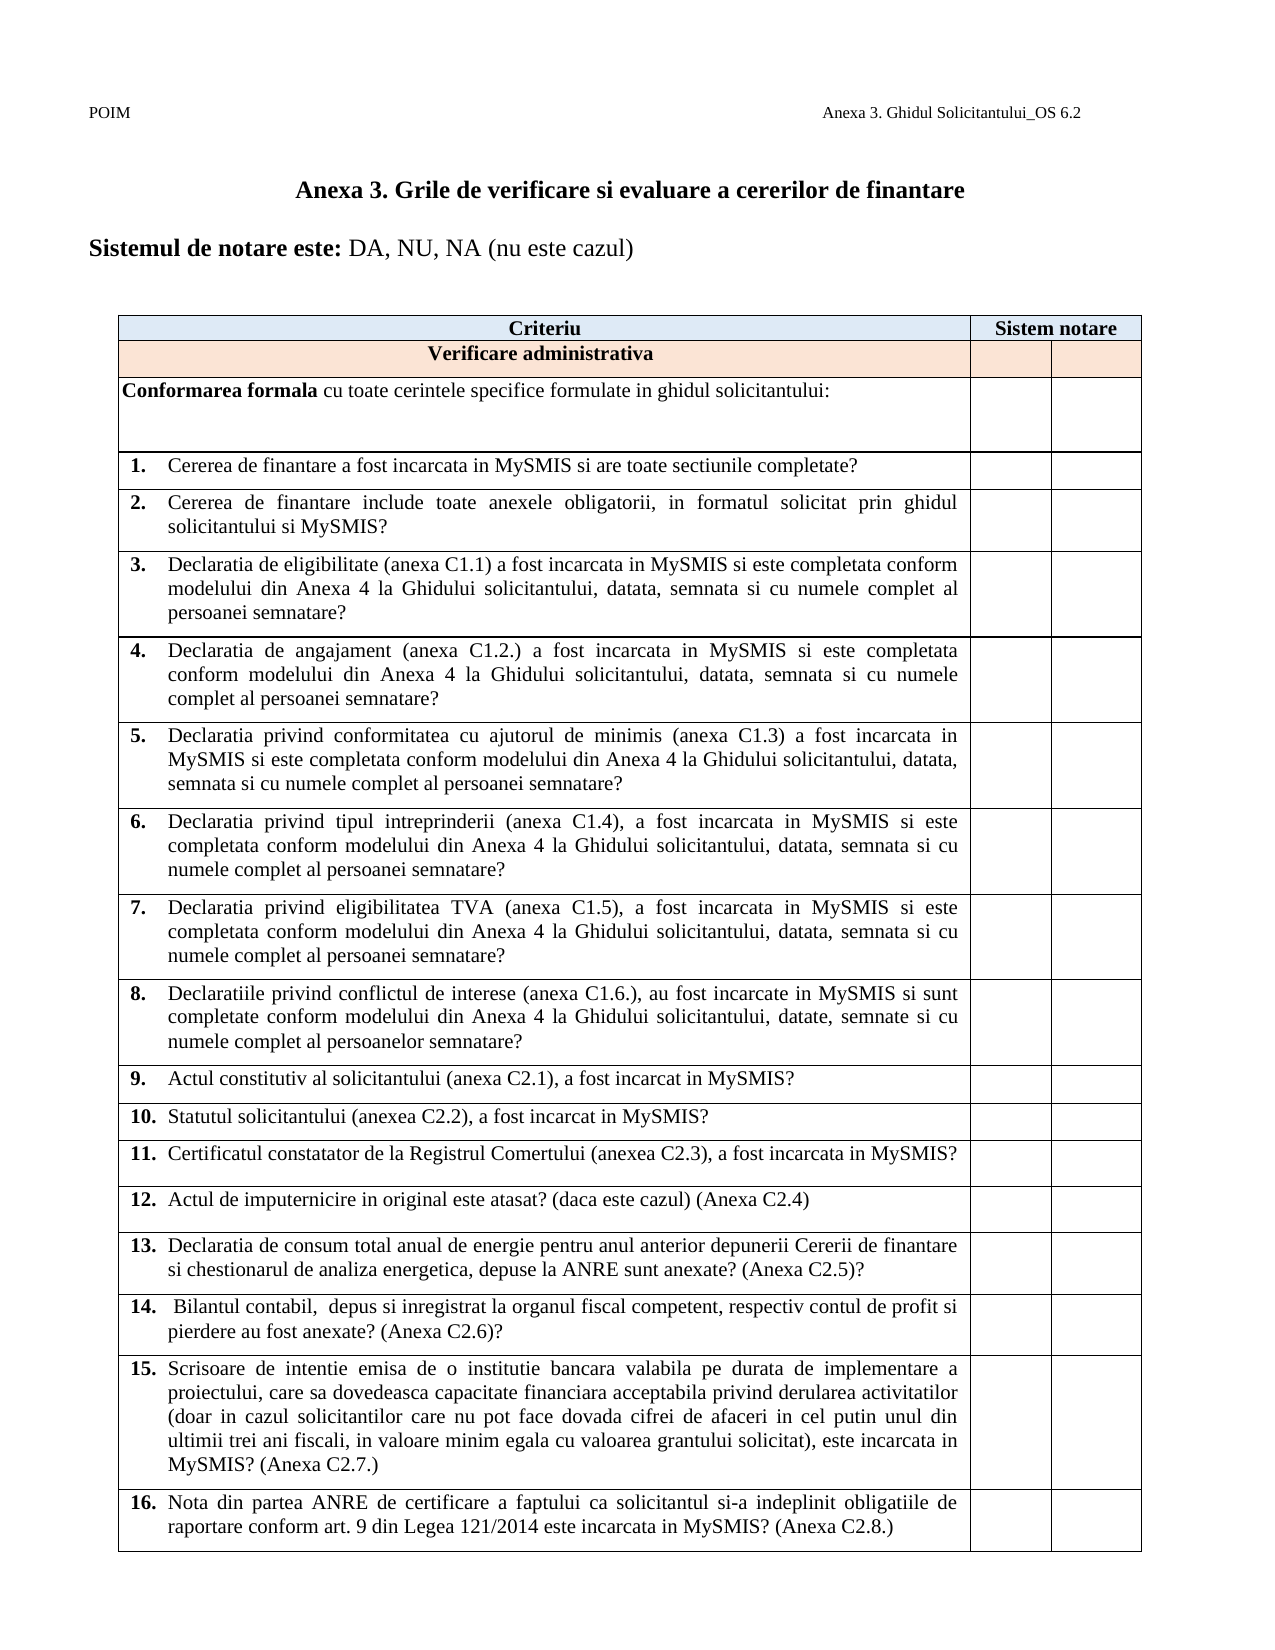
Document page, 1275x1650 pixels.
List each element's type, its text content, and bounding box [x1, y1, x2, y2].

table_cell [971, 638, 1051, 722]
table_cell [1052, 453, 1141, 489]
table_cell Actul constitutiv al solicitantului (anexa C2.1), a fost incarcat in MySMIS? [119, 1066, 970, 1103]
table_cell [1052, 895, 1141, 979]
table_cell [971, 490, 1051, 551]
table_cell [971, 1141, 1051, 1186]
table_cell Declaratia privind conformitatea cu ajutorul de minimis (anexa C1.3) a fost incarcata in MySMIS si este completata conform modelului din Anexa 4 la Ghidului solicitantului, datata, semnata si cu numele complet al persoanei semnatare? [119, 723, 970, 808]
table_cell [971, 895, 1051, 979]
table_cell Statutul solicitantului (anexea C2.2), a fost incarcat in MySMIS? [119, 1104, 970, 1140]
table_cell Declaratia de consum total anual de energie pentru anul anterior depunerii Cererii de finantare si chestionarul de analiza energetica, depuse la ANRE sunt anexate? (Anexa C2.5)? [119, 1233, 970, 1293]
table_header Criteriu [119, 316, 970, 340]
table_cell [971, 1066, 1051, 1103]
table_cell Verificare administrativa [119, 341, 970, 377]
table_cell [1052, 809, 1141, 894]
table_cell Bilantul contabil, depus si inregistrat la organul fiscal competent, respectiv contul de profit si pierdere au fost anexate? (Anexa C2.6)? [119, 1295, 970, 1355]
table_header Sistem notare [971, 316, 1141, 340]
table_cell [1052, 980, 1141, 1065]
table_cell Conformarea formala cu toate cerintele specifice formulate in ghidul solicitantului: [119, 378, 970, 451]
table_cell [971, 453, 1051, 489]
table_cell [1052, 1104, 1141, 1140]
table_cell [971, 341, 1051, 377]
table_cell [971, 552, 1051, 636]
text Sistemul de notare este: DA, NU, NA (nu este cazul) [89, 233, 1172, 262]
table_cell Actul de imputernicire in original este atasat? (daca este cazul) (Anexa C2.4) [119, 1187, 970, 1232]
table_cell [1052, 1295, 1141, 1355]
table_cell Declaratia privind eligibilitatea TVA (anexa C1.5), a fost incarcata in MySMIS si este completata conform modelului din Anexa 4 la Ghidului solicitantului, datata, semnata si cu numele complet al persoanei semnatare? [119, 895, 970, 979]
table_cell [971, 1356, 1051, 1489]
table_cell [971, 1295, 1051, 1355]
table_cell [1052, 1490, 1141, 1551]
table_cell [971, 723, 1051, 808]
table_cell [971, 1187, 1051, 1232]
table_cell [1052, 1233, 1141, 1293]
table_cell [971, 980, 1051, 1065]
table_cell [1052, 552, 1141, 636]
table_cell [1052, 638, 1141, 722]
table_cell Declaratiile privind conflictul de interese (anexa C1.6.), au fost incarcate in MySMIS si sunt completate conform modelului din Anexa 4 la Ghidului solicitantului, datate, semnate si cu numele complet al persoanelor semnatare? [119, 980, 970, 1065]
text Anexa 3. Grile de verificare si evaluare a cererilor de finantare [89, 176, 1172, 204]
table_cell Cererea de finantare a fost incarcata in MySMIS si are toate sectiunile completate? [119, 453, 970, 489]
table_cell [1052, 723, 1141, 808]
table_cell [1052, 1356, 1141, 1489]
table_cell [1052, 378, 1141, 451]
table_cell [971, 1490, 1051, 1551]
table_cell Declaratia de eligibilitate (anexa C1.1) a fost incarcata in MySMIS si este completata conform modelului din Anexa 4 la Ghidului solicitantului, datata, semnata si cu numele complet al persoanei semnatare? [119, 552, 970, 636]
table_cell [1052, 1066, 1141, 1103]
table_cell [1052, 341, 1141, 377]
table_cell Scrisoare de intentie emisa de o institutie bancara valabila pe durata de implementare a proiectului, care sa dovedeasca capacitate financiara acceptabila privind derularea activitatilor (doar in cazul solicitantilor care nu pot face dovada cifrei de afaceri in cel putin unul din ultimii trei ani fiscali, in valoare minim egala cu valoarea grantului solicitat), este incarcata in MySMIS? (Anexa C2.7.) [119, 1356, 970, 1489]
table_cell Declaratia de angajament (anexa C1.2.) a fost incarcata in MySMIS si este completata conform modelului din Anexa 4 la Ghidului solicitantului, datata, semnata si cu numele complet al persoanei semnatare? [119, 638, 970, 722]
table_cell [1052, 1141, 1141, 1186]
table_cell [1052, 490, 1141, 551]
table_cell Cererea de finantare include toate anexele obligatorii, in formatul solicitat prin ghidul solicitantului si MySMIS? [119, 490, 970, 551]
table_cell [971, 1104, 1051, 1140]
table_cell Nota din partea ANRE de certificare a faptului ca solicitantul si-a indeplinit obligatiile de raportare conform art. 9 din Legea 121/2014 este incarcata in MySMIS? (Anexa C2.8.) [119, 1490, 970, 1551]
table_cell Certificatul constatator de la Registrul Comertului (anexea C2.3), a fost incarcata in MySMIS? [119, 1141, 970, 1186]
table_cell [1052, 1187, 1141, 1232]
table_cell Declaratia privind tipul intreprinderii (anexa C1.4), a fost incarcata in MySMIS si este completata conform modelului din Anexa 4 la Ghidului solicitantului, datata, semnata si cu numele complet al persoanei semnatare? [119, 809, 970, 894]
table_cell [971, 1233, 1051, 1293]
table_cell [971, 378, 1051, 451]
table_cell [971, 809, 1051, 894]
